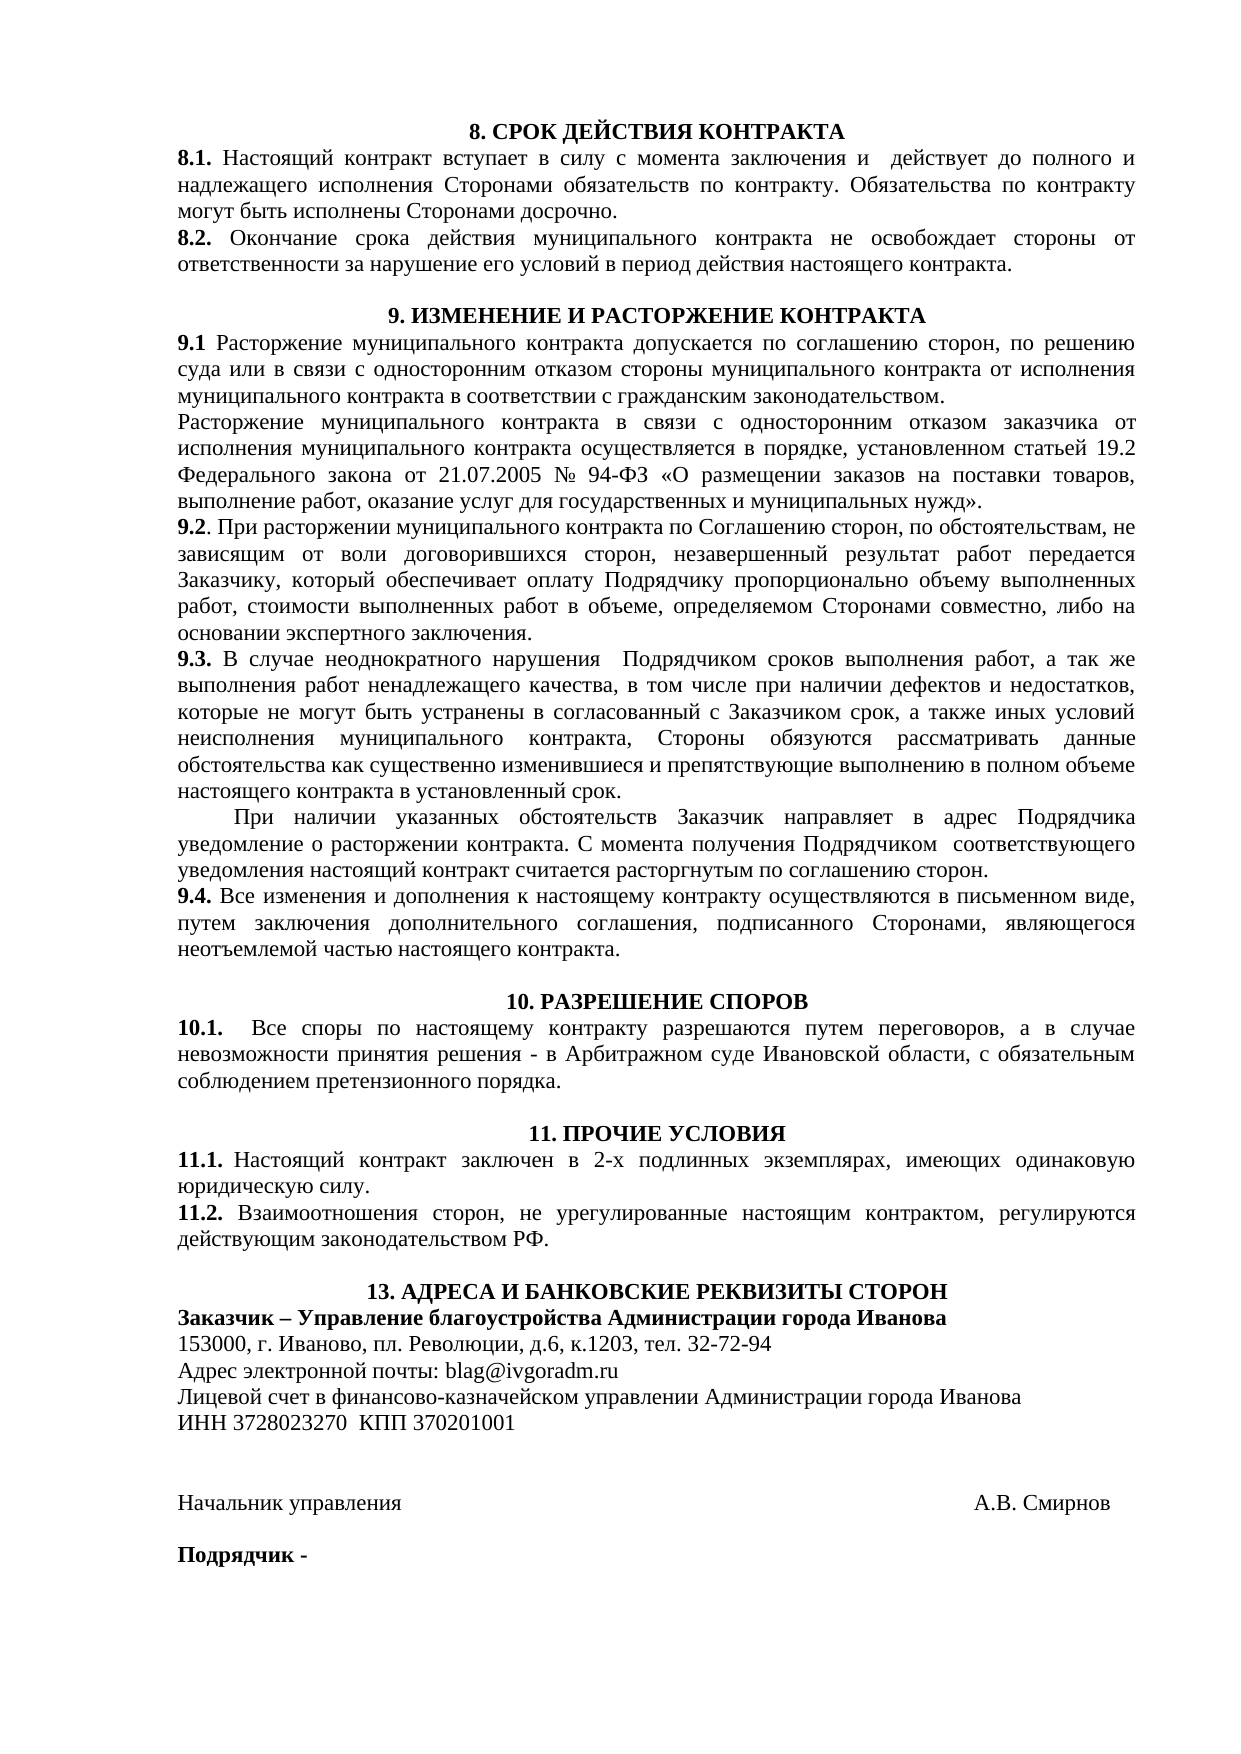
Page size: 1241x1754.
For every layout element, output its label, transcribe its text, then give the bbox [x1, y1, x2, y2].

text Адрес электронной почты: blag@ivgoradm.ru [177, 1357, 1137, 1383]
text 9.2. При расторжении муниципального контракта по Соглашению сторон, по обстоятельствам, не зависящим от воли договорившихся сторон, незавершенный результат работ передается Заказчику, который обеспечивает оплату Подрядчику пропорционально объему выполненных работ, стоимости выполненных работ в объеме, определяемом Сторонами совместно, либо на основании экспертного заключения. [177, 513, 1137, 645]
text 8.2. Окончание срока действия муниципального контракта не освобождает стороны от ответственности за нарушение его условий в период действия настоящего контракта. [177, 223, 1137, 276]
text 11.2. Взаимоотношения сторон, не урегулированные настоящим контрактом, регулируются действующим законодательством РФ. [177, 1199, 1137, 1251]
text 9. ИЗМЕНЕНИЕ И РАСТОРЖЕНИЕ КОНТРАКТА [177, 303, 1137, 329]
text Заказчик – Управление благоустройства Администрации города Иванова [177, 1304, 1137, 1330]
text 10.1. Все споры по настоящему контракту разрешаются путем переговоров, а в случае невозможности принятия решения - в Арбитражном суде Ивановской области, с обязательным соблюдением претензионного порядка. [177, 1014, 1137, 1093]
text 9.3. В случае неоднократного нарушения Подрядчиком сроков выполнения работ, а так же выполнения работ ненадлежащего качества, в том числе при наличии дефектов и недостатков, которые не могут быть устранены в согласованный с Заказчиком срок, а также иных условий неисполнения муниципального контракта, Стороны обязуются рассматривать данные обстоятельства как существенно изменившиеся и препятствующие выполнению в полном объеме настоящего контракта в установленный срок. [177, 645, 1137, 803]
text 9.4. Все изменения и дополнения к настоящему контракту осуществляются в письменном виде, путем заключения дополнительного соглашения, подписанного Сторонами, являющегося неотъемлемой частью настоящего контракта. [177, 882, 1137, 961]
text Расторжение муниципального контракта в связи с односторонним отказом заказчика от исполнения муниципального контракта осуществляется в порядке, установленном статьей 19.2 Федерального закона от 21.07.2005 № 94-ФЗ «О размещении заказов на поставки товаров, выполнение работ, оказание услуг для государственных и муниципальных нужд». [177, 408, 1137, 513]
text Подрядчик - [177, 1541, 1137, 1568]
text 8. СРОК ДЕЙСТВИЯ КОНТРАКТА [177, 118, 1137, 144]
text 8.1. Настоящий контракт вступает в силу с момента заключения и действует до полного и надлежащего исполнения Сторонами обязательств по контракту. Обязательства по контракту могут быть исполнены Сторонами досрочно. [177, 144, 1137, 223]
text ИНН 3728023270 КПП 370201001 [177, 1409, 1137, 1436]
text 11. ПРОЧИЕ УСЛОВИЯ [177, 1119, 1137, 1146]
text Лицевой счет в финансово-казначейском управлении Администрации города Иванова [177, 1383, 1137, 1409]
text Начальник управления А.В. Смирнов [177, 1488, 1137, 1515]
text 9.1 Расторжение муниципального контракта допускается по соглашению сторон, по решению суда или в связи с односторонним отказом стороны муниципального контракта от исполнения муниципального контракта в соответствии с гражданским законодательством. [177, 329, 1137, 408]
text 11.1. Настоящий контракт заключен в 2-х подлинных экземплярах, имеющих одинаковую юридическую силу. [177, 1146, 1137, 1199]
text 10. РАЗРЕШЕНИЕ СПОРОВ [177, 988, 1137, 1014]
text 153000, г. Иваново, пл. Революции, д.6, к.1203, тел. 32-72-94 [177, 1330, 1137, 1357]
text При наличии указанных обстоятельств Заказчик направляет в адрес Подрядчика уведомление о расторжении контракта. С момента получения Подрядчиком соответствующего уведомления настоящий контракт считается расторгнутым по соглашению сторон. [177, 803, 1137, 882]
text 13. АДРЕСА И БАНКОВСКИЕ РЕКВИЗИТЫ СТОРОН [177, 1278, 1137, 1304]
